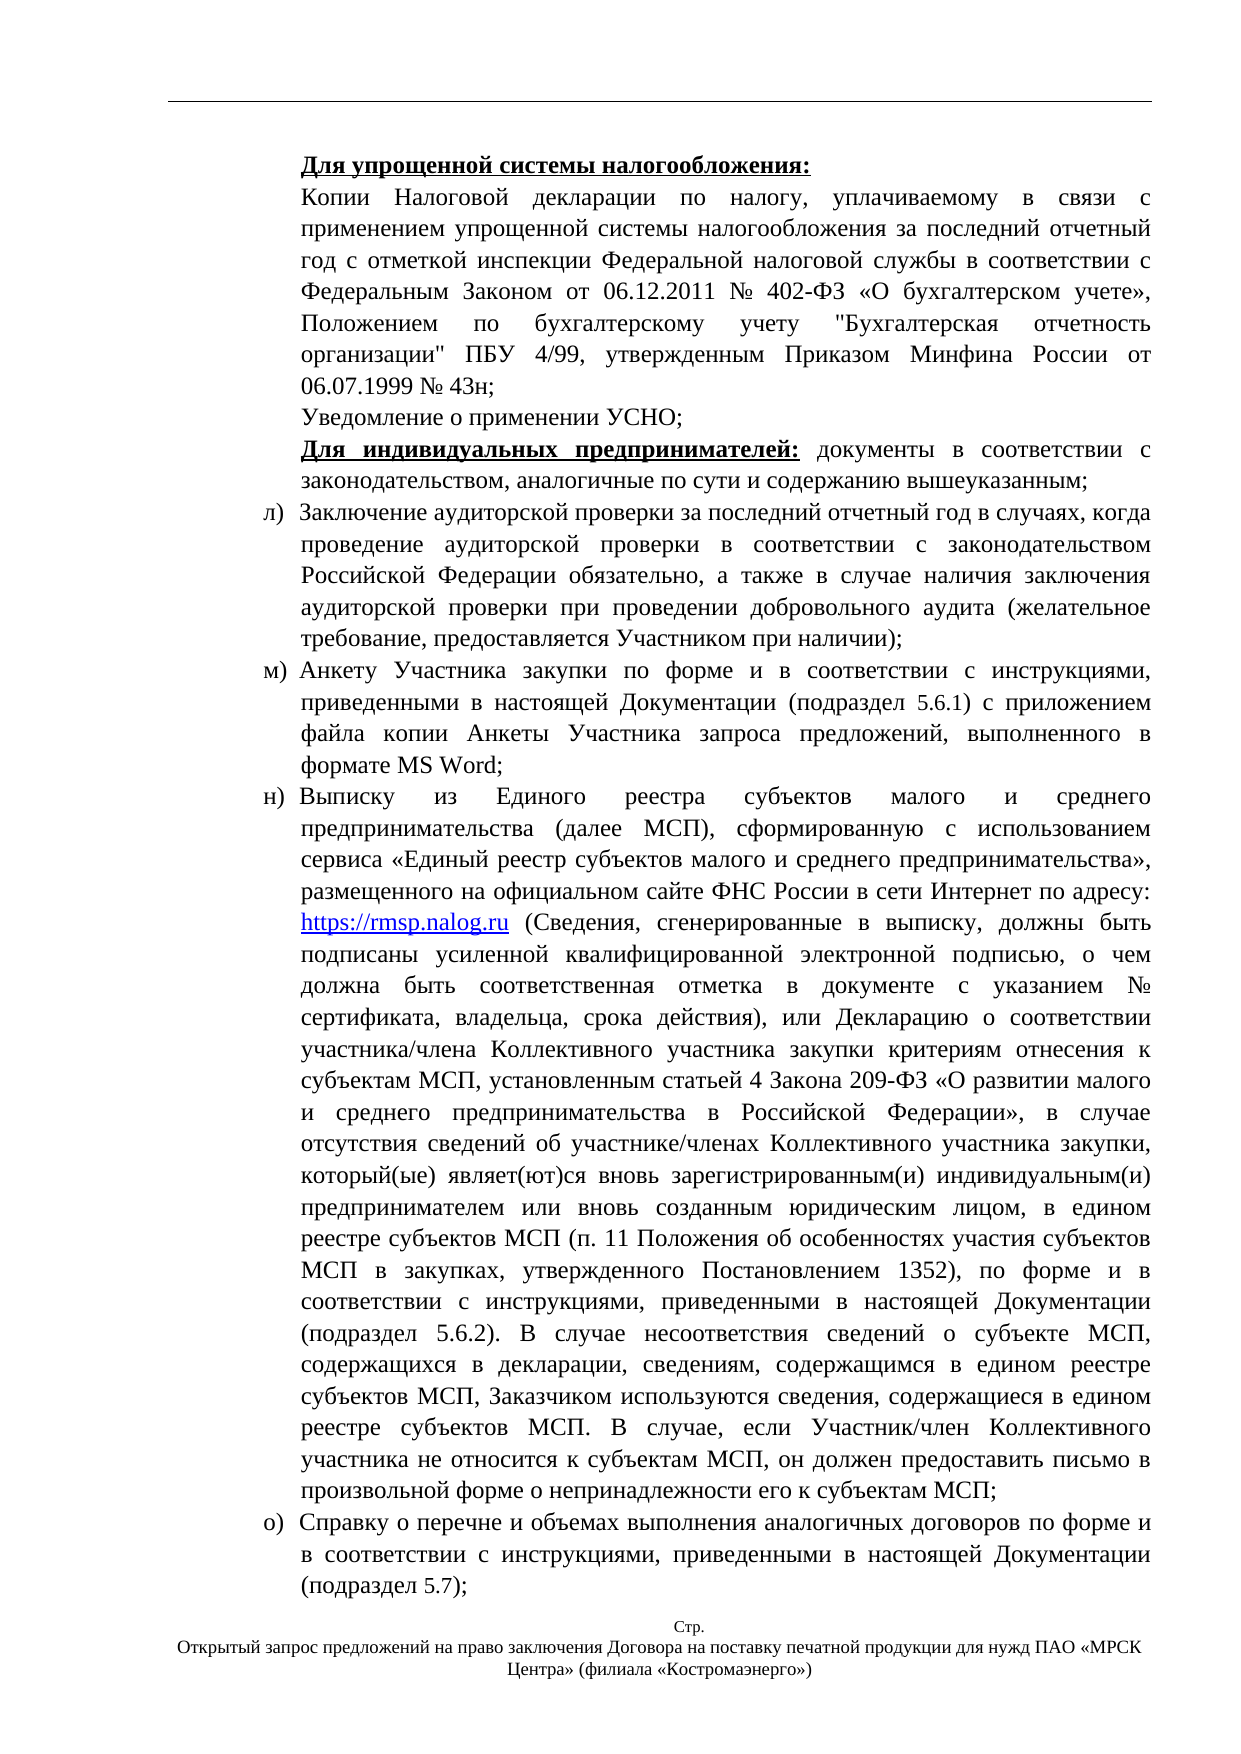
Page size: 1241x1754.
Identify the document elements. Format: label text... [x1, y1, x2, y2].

list Заключение аудиторской проверки за последний отчетный год в случаях, когда проведение аудиторской проверки в соответствии с законодательством Российской Федерации обязательно, а также в случае наличия заключения аудиторской проверки при проведении добровольного аудита (желательное требование, предоставляется Участником при наличии); [263, 497, 1152, 652]
list Выписку из Единого реестра субъектов малого и среднего предпринимательства (далее МСП), сформированную с использованием сервиса «Единый реестр субъектов малого и среднего предпринимательства», размещенного на официальном сайте ФНС России в сети Интернет по адресу: https://rmsp.nalog.ru (Сведения, сгенерированные в выписку, должны быть подписаны усиленной квалифицированной электронной подписью, о чем должна быть соответственная отметка в документе с указанием № сертификата, владельца, срока действия), или Декларацию о соответствии участника/члена Коллективного участника закупки критериям отнесения к субъектам МСП, установленным статьей 4 Закона 209-ФЗ «О развитии малого и среднего предпринимательства в Российской Федерации», в случае отсутствия сведений об участнике/членах Коллективного участника закупки, который(ые) являет(ют)ся вновь зарегистрированным(и) индивидуальным(и) предпринимателем или вновь созданным юридическим лицом, в едином реестре субъектов МСП (п. 11 Положения об особенностях участия субъектов МСП в закупках, утвержденного Постановлением 1352), по форме и в соответствии с инструкциями, приведенными в настоящей Документации (подраздел 5.6.2). В случае несоответствия сведений о субъекте МСП, содержащихся в декларации, сведениям, содержащимся в едином реестре субъектов МСП, Заказчиком используются сведения, содержащиеся в едином реестре субъектов МСП. В случае, если Участник/член Коллективного участника не относится к субъектам МСП, он должен предоставить письмо в произвольной форме о непринадлежности его к субъектам МСП; [263, 781, 1152, 1504]
text Уведомление о применении УСНО; [301, 402, 1152, 431]
list Анкету Участника закупки по форме и в соответствии с инструкциями, приведенными в настоящей Документации (подраздел 5.6.1) с приложением файла копии Анкеты Участника запроса предложений, выполненного в формате MS Word; [263, 655, 1152, 778]
text Для упрощенной системы налогообложения: [301, 150, 1152, 179]
list Справку о перечне и объемах выполнения аналогичных договоров по форме и в соответствии с инструкциями, приведенными в настоящей Документации (подраздел 5.7); [263, 1507, 1152, 1599]
text Копии Налоговой декларации по налогу, уплачиваемому в связи с применением упрощенной системы налогообложения за последний отчетный год с отметкой инспекции Федеральной налоговой службы в соответствии с Федеральным Законом от 06.12.2011 № 402-ФЗ «О бухгалтерском учете», Положением по бухгалтерскому учету "Бухгалтерская отчетность организации" ПБУ 4/99, утвержденным Приказом Минфина России от 06.07.1999 № 43н; [301, 182, 1152, 400]
text Для индивидуальных предпринимателей: документы в соответствии с законодательством, аналогичные по сути и содержанию вышеуказанным; [301, 434, 1152, 494]
